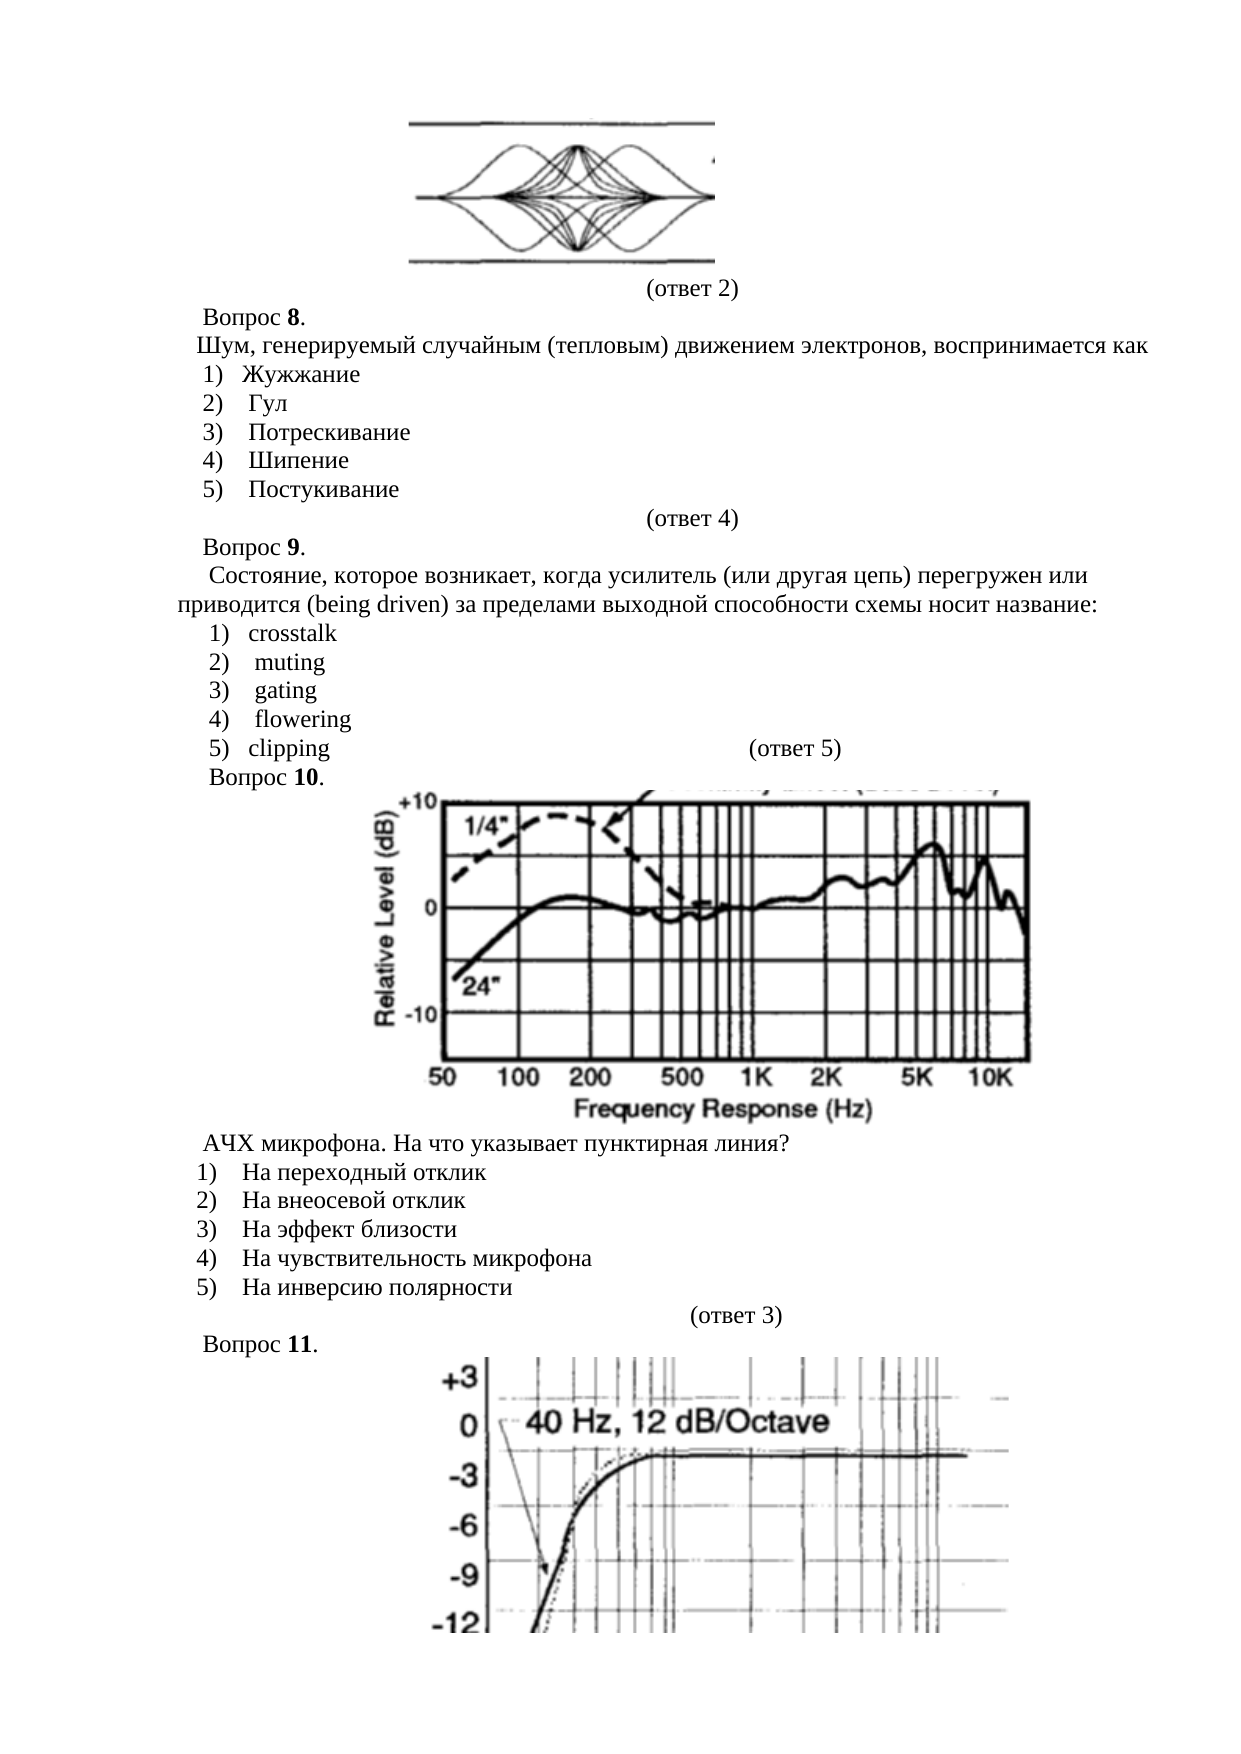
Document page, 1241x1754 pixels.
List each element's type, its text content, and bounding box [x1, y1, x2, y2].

text АЧХ микрофона. На что указывает пунктирная линия? [177, 1128, 1152, 1157]
text (ответ 3) [177, 1300, 1152, 1329]
text 1) crosstalk [177, 618, 1152, 647]
text 2) Гул [177, 388, 1152, 417]
text 5) clipping (ответ 5) [177, 733, 1152, 762]
text Шум, генерируемый случайным (тепловым) движением электронов, воспринимается как [177, 330, 1152, 359]
text Вопрос 9. [177, 532, 1152, 560]
text 3) На эффект близости [177, 1214, 1152, 1243]
text 4) flowering [177, 704, 1152, 733]
text 3) Потрескивание [177, 417, 1152, 445]
text Состояние, которое возникает, когда усилитель (или другая цепь) перегружен или приводится (being driven) за пределами выходной способности схемы носит название: [177, 560, 1152, 618]
text 2) На внеосевой отклик [177, 1185, 1152, 1214]
text 5) Постукивание [177, 474, 1152, 503]
text 1) На переходный отклик [177, 1157, 1152, 1185]
text 2) muting [177, 647, 1152, 675]
text 5) На инверсию полярности [177, 1272, 1152, 1300]
text (ответ 4) [177, 503, 1152, 532]
text 4) На чувствительность микрофона [177, 1243, 1152, 1272]
text Вопрос 8. [177, 302, 1152, 330]
text 1) Жужжание [177, 359, 1152, 388]
text Вопрос 11. [177, 1329, 1152, 1358]
text 4) Шипение [177, 445, 1152, 474]
text Вопрос 10. [177, 762, 1152, 790]
text (ответ 2) [177, 273, 1152, 302]
text 3) gating [177, 675, 1152, 704]
